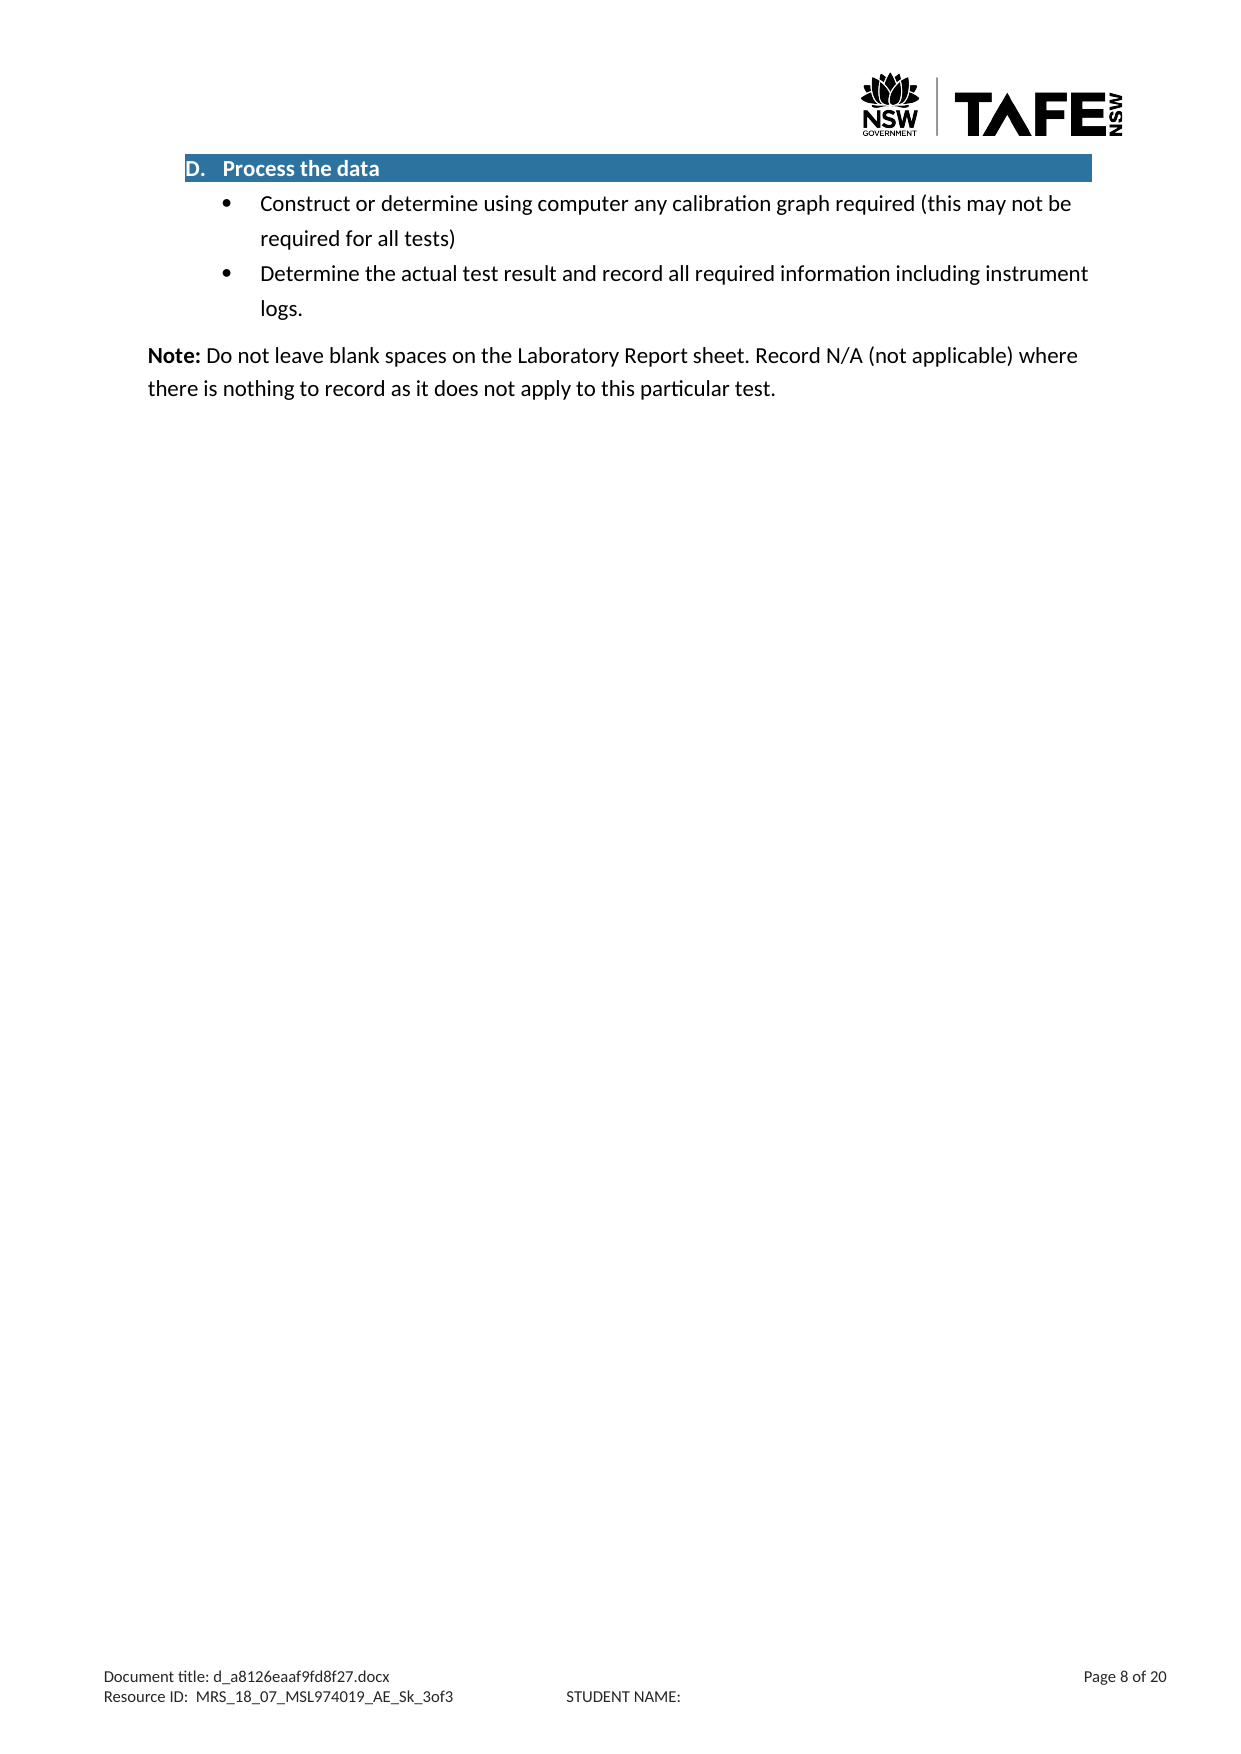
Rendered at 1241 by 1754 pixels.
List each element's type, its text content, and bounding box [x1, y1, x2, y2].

text Note: Do not leave blank spaces on the Laboratory Report sheet. Record N/A (not applicable) where there is nothing to record as it does not apply to this particular test. [148, 342, 1092, 402]
list Process the data [185, 154, 1092, 182]
picture [861, 71, 1123, 137]
list Determine the actual test result and record all required information including instrument logs. [223, 259, 1092, 322]
list Construct or determine using computer any calibration graph required (this may not be required for all tests) [223, 189, 1092, 252]
